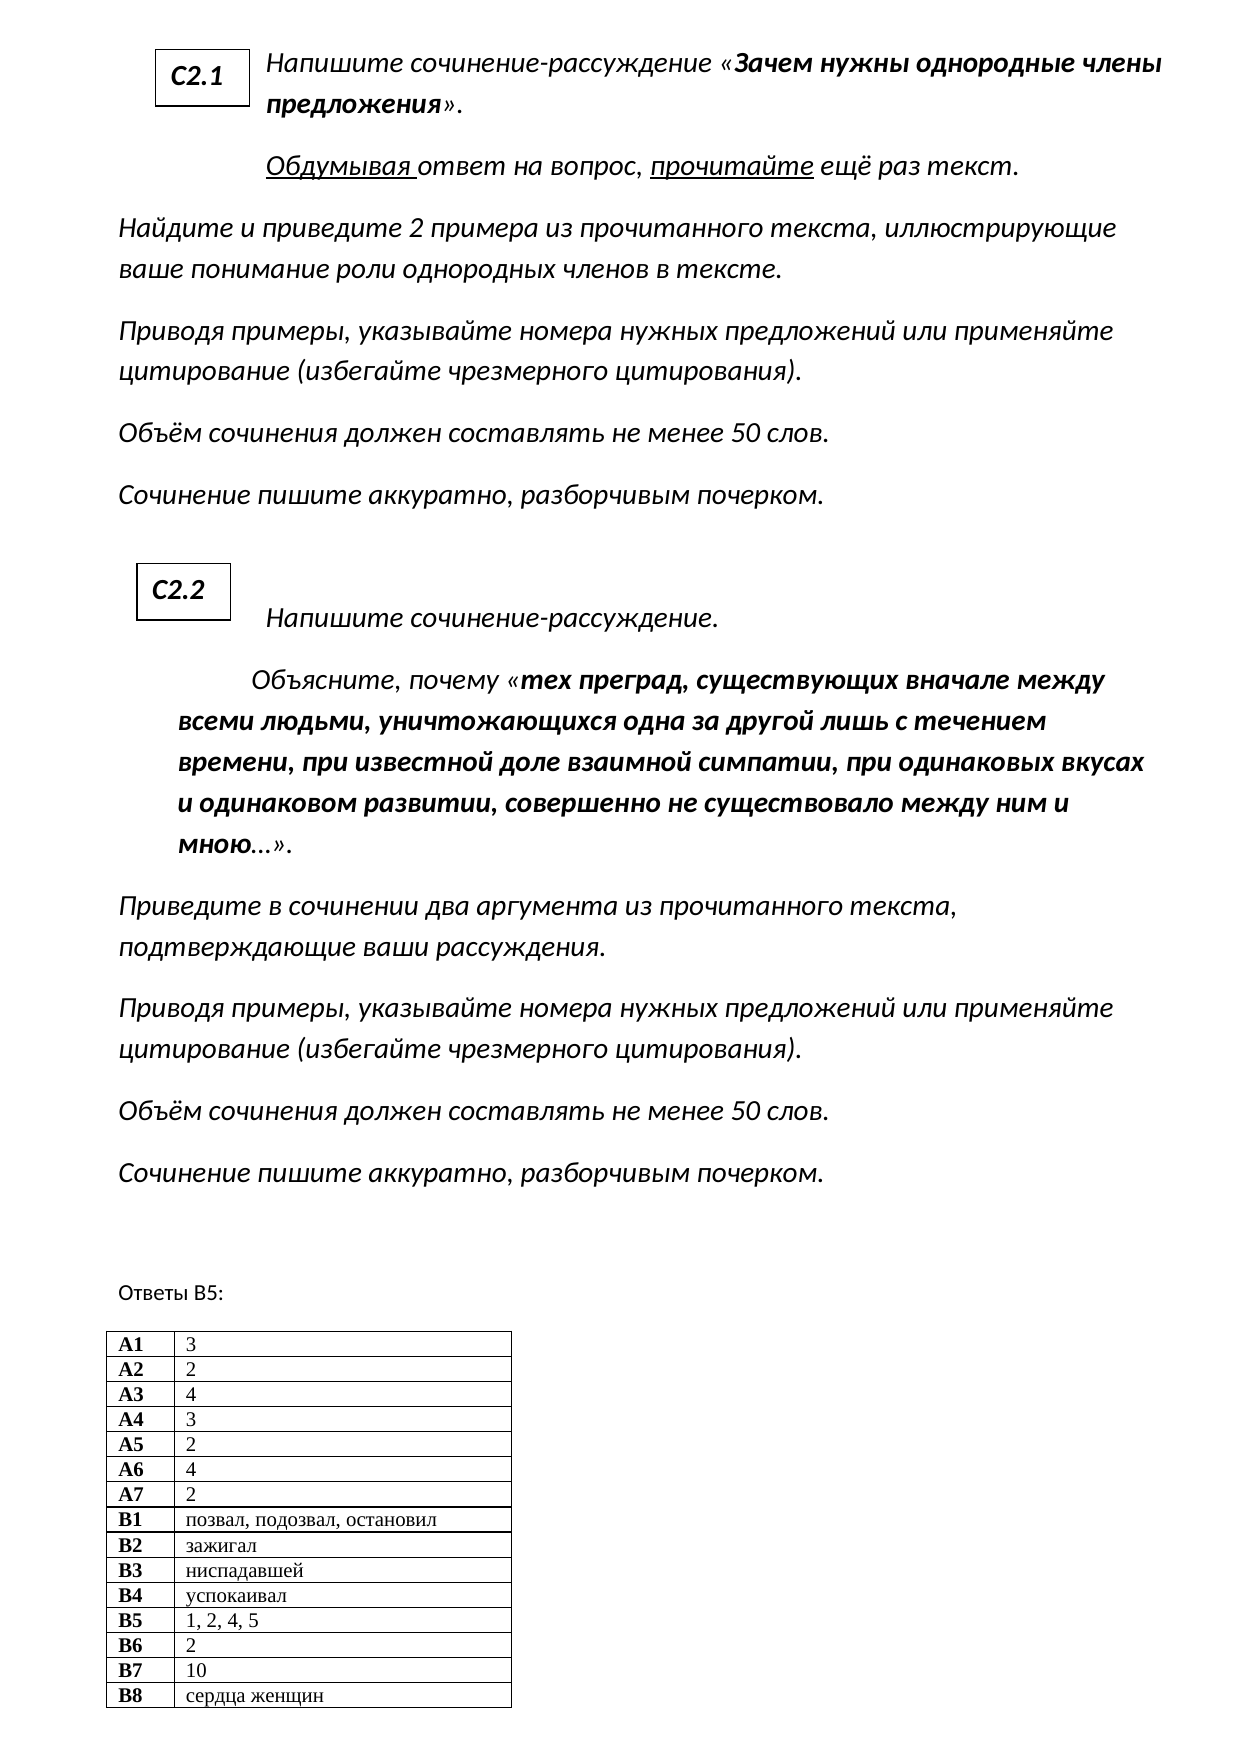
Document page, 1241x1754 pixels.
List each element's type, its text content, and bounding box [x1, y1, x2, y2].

table_cell 2 [175, 1432, 511, 1456]
table_header 3 [175, 1332, 511, 1356]
text Сочинение пишите аккуратно, разборчивым почерком. [118, 476, 1167, 512]
table_cell ниспадавшей [175, 1558, 511, 1582]
table_cell А7 [107, 1482, 174, 1506]
table_cell В1 [107, 1508, 174, 1531]
text Приводя примеры, указывайте номера нужных предложений или применяйте цитирование (избегайте чрезмерного цитирования). [118, 312, 1167, 388]
table_cell позвал, подозвал, остановил [175, 1508, 511, 1531]
table_cell В8 [107, 1683, 174, 1707]
table_cell 4 [175, 1457, 511, 1481]
text Ответы В5: [118, 1278, 1167, 1306]
table_cell зажигал [175, 1533, 511, 1557]
table_cell А2 [107, 1357, 174, 1381]
text Напишите сочинение-рассуждение. [192, 599, 1167, 635]
table_cell 1, 2, 4, 5 [175, 1608, 511, 1632]
table_cell 2 [175, 1357, 511, 1381]
table_cell сердца женщин [175, 1683, 511, 1707]
table_cell 4 [175, 1382, 511, 1406]
table_header А1 [107, 1332, 174, 1356]
text Объём сочинения должен составлять не менее 50 слов. [118, 1092, 1167, 1128]
table_cell В7 [107, 1658, 174, 1682]
table_cell успокаивал [175, 1583, 511, 1607]
table_cell 2 [175, 1633, 511, 1657]
table_cell В2 [107, 1533, 174, 1557]
table_cell В4 [107, 1583, 174, 1607]
table_cell 3 [175, 1407, 511, 1431]
text Объясните, почему «тех преград, существующих вначале между всеми людьми, уничтожающихся одна за другой лишь с течением времени, при известной доле взаимной симпатии, при одинаковых вкусах и одинаковом развитии, совершенно не существовало между ним и мною…». [177, 661, 1167, 861]
table_cell А4 [107, 1407, 174, 1431]
text Сочинение пишите аккуратно, разборчивым почерком. [118, 1154, 1167, 1190]
text Напишите сочинение-рассуждение «Зачем нужны однородные члены предложения». [266, 44, 1167, 121]
text Объём сочинения должен составлять не менее 50 слов. [118, 414, 1167, 450]
table_cell А3 [107, 1382, 174, 1406]
text Приведите в сочинении два аргумента из прочитанного текста, подтверждающие ваши рассуждения. [118, 887, 1167, 963]
table_cell В5 [107, 1608, 174, 1632]
text Обдумывая ответ на вопрос, прочитайте ещё раз текст. [192, 147, 1167, 183]
table_cell В3 [107, 1558, 174, 1582]
text Найдите и приведите 2 примера из прочитанного текста, иллюстрирующие ваше понимание роли однородных членов в тексте. [118, 209, 1167, 285]
table_cell 2 [175, 1482, 511, 1506]
table_cell А6 [107, 1457, 174, 1481]
table_cell В6 [107, 1633, 174, 1657]
text Приводя примеры, указывайте номера нужных предложений или применяйте цитирование (избегайте чрезмерного цитирования). [118, 989, 1167, 1066]
table_cell А5 [107, 1432, 174, 1456]
table_cell 10 [175, 1658, 511, 1682]
